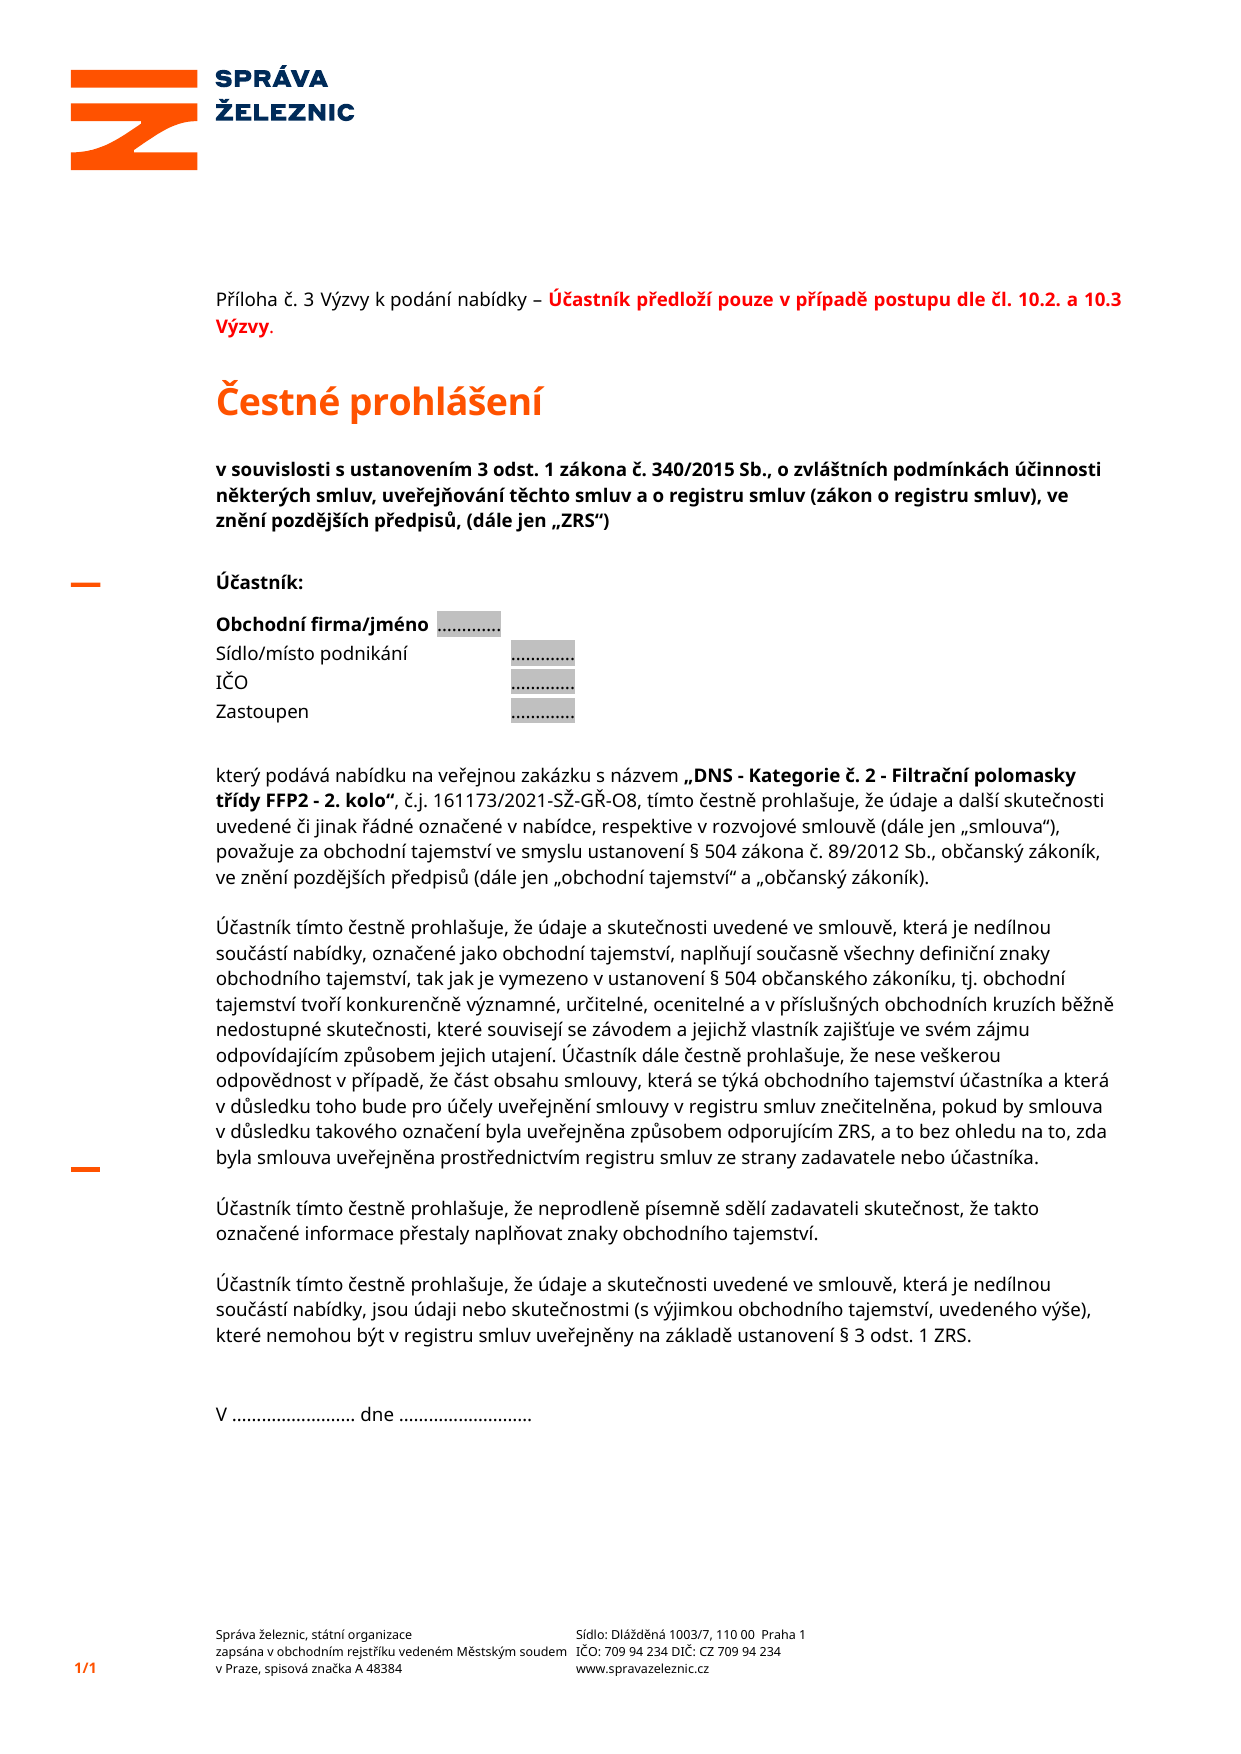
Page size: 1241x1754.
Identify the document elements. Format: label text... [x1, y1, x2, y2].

text IČO …………. [216, 666, 1122, 695]
text Účastník tímto čestně prohlašuje, že údaje a skutečnosti uvedené ve smlouvě, která je nedílnou součástí nabídky, jsou údaji nebo skutečnostmi (s výjimkou obchodního tajemství, uvedeného výše), které nemohou být v registru smluv uveřejněny na základě ustanovení § 3 odst. 1 ZRS. [216, 1271, 1122, 1347]
text Účastník tímto čestně prohlašuje, že neprodleně písemně sdělí zadavateli skutečnost, že takto označené informace přestaly naplňovat znaky obchodního tajemství. [216, 1195, 1122, 1246]
text V ………………….… dne ……………………… [216, 1398, 1121, 1427]
text Účastník: [216, 565, 1122, 596]
text Sídlo/místo podnikání …………. [216, 637, 1122, 666]
text Příloha č. 3 Výzvy k podání nabídky – Účastník předloží pouze v případě postupu dle čl. 10.2. a 10.3 Výzvy. [216, 286, 1122, 339]
text Obchodní firma/jméno …………. [216, 608, 1122, 637]
text v souvislosti s ustanovením 3 odst. 1 zákona č. 340/2015 Sb., o zvláštních podmínkách účinnosti některých smluv, uveřejňování těchto smluv a o registru smluv (zákon o registru smluv), ve znění pozdějších předpisů, (dále jen „ZRS“) [216, 456, 1122, 533]
text Účastník tímto čestně prohlašuje, že údaje a skutečnosti uvedené ve smlouvě, která je nedílnou součástí nabídky, označené jako obchodní tajemství, naplňují současně všechny definiční znaky obchodního tajemství, tak jak je vymezeno v ustanovení § 504 občanského zákoníku, tj. obchodní tajemství tvoří konkurenčně významné, určitelné, ocenitelné a v příslušných obchodních kruzích běžně nedostupné skutečnosti, které souvisejí se závodem a jejichž vlastník zajišťuje ve svém zájmu odpovídajícím způsobem jejich utajení. Účastník dále čestně prohlašuje, že nese veškerou odpovědnost v případě, že část obsahu smlouvy, která se týká obchodního tajemství účastníka a která v důsledku toho bude pro účely uveřejnění smlouvy v registru smluv znečitelněna, pokud by smlouva v důsledku takového označení byla uveřejněna způsobem odporujícím ZRS, a to bez ohledu na to, zda byla smlouva uveřejněna prostřednictvím registru smluv ze strany zadavatele nebo účastníka. [216, 914, 1122, 1170]
text Zastoupen …………. [216, 695, 1122, 724]
subtitle Čestné prohlášení [216, 375, 1122, 426]
text který podává nabídku na veřejnou zakázku s názvem „DNS - Kategorie č. 2 - Filtrační polomasky třídy FFP2 - 2. kolo“, č.j. 161173/2021-SŽ-GŘ-O8, tímto čestně prohlašuje, že údaje a další skutečnosti uvedené či jinak řádné označené v nabídce, respektive v rozvojové smlouvě (dále jen „smlouva“), považuje za obchodní tajemství ve smyslu ustanovení § 504 zákona č. 89/2012 Sb., občanský zákoník, ve znění pozdějších předpisů (dále jen „obchodní tajemství“ a „občanský zákoník). [216, 762, 1122, 889]
